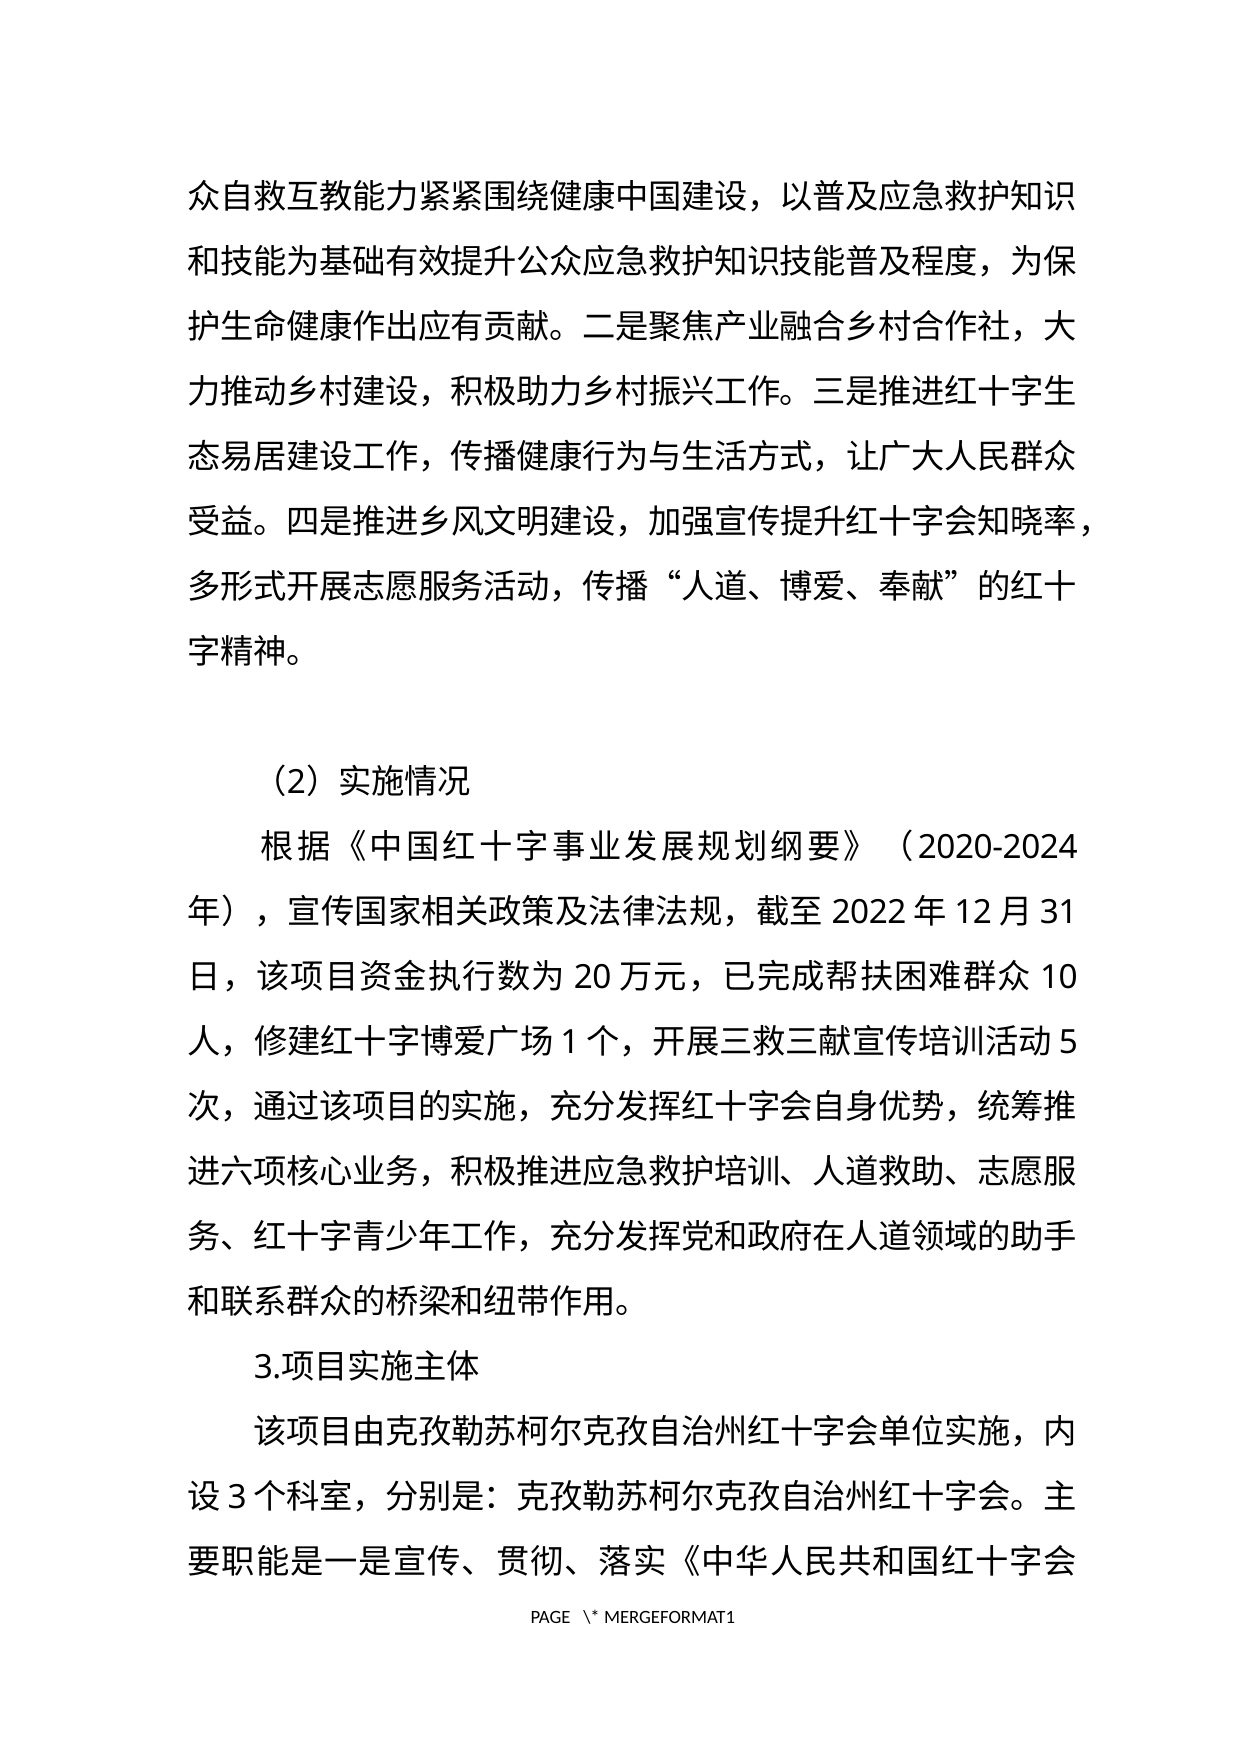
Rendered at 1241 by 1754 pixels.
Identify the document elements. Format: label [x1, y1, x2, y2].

text [187, 162, 1078, 1592]
